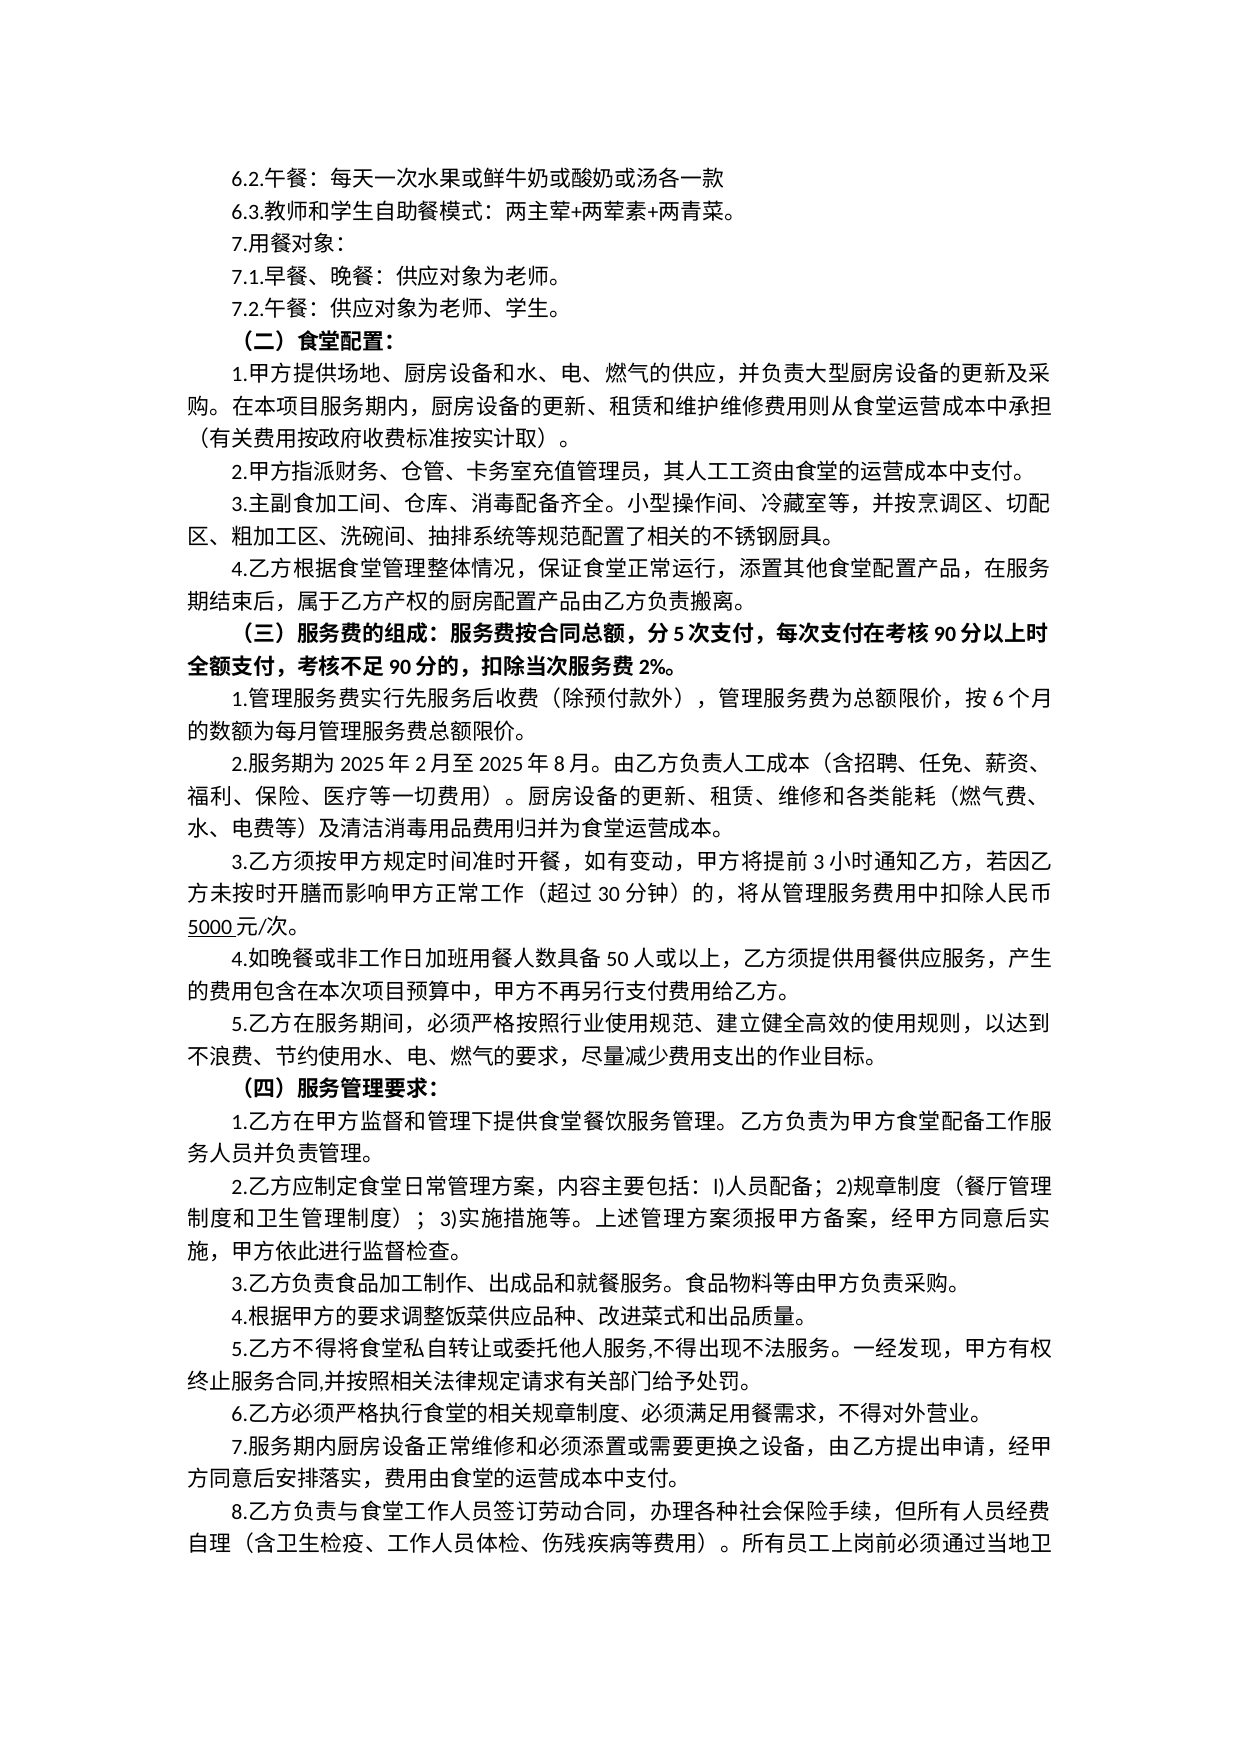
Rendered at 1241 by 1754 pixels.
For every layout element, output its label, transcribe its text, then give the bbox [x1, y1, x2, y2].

text 6.乙方必须严格执行食堂的相关规章制度、必须满足用餐需求，不得对外营业。 [187, 1397, 1053, 1429]
text 2.乙方应制定食堂日常管理方案，内容主要包括：l)人员配备；2)规章制度（餐厅管理制度和卫生管理制度）；3)实施措施等。上述管理方案须报甲方备案，经甲方同意后实施，甲方依此进行监督检查。 [187, 1169, 1053, 1267]
text 6.2.午餐：每天一次水果或鲜牛奶或酸奶或汤各一款 [187, 162, 1053, 194]
text 2.甲方指派财务、仓管、卡务室充值管理员，其人工工资由食堂的运营成本中支付。 [187, 454, 1053, 487]
text 7.2.午餐：供应对象为老师、学生。 [187, 292, 1053, 324]
text （二）食堂配置： [187, 324, 1053, 357]
text 3.乙方负责食品加工制作、出成品和就餐服务。食品物料等由甲方负责采购。 [187, 1267, 1053, 1299]
text 1.管理服务费实行先服务后收费（除预付款外），管理服务费为总额限价，按6个月的数额为每月管理服务费总额限价。 [187, 682, 1053, 747]
text 2.服务期为2025年2月至2025年8月。由乙方负责人工成本（含招聘、任免、薪资、福利、保险、医疗等一切费用）。厨房设备的更新、租赁、维修和各类能耗（燃气费、水、电费等）及清洁消毒用品费用归并为食堂运营成本。 [187, 747, 1053, 844]
text 3.主副食加工间、仓库、消毒配备齐全。小型操作间、冷藏室等，并按烹调区、切配区、粗加工区、洗碗间、抽排系统等规范配置了相关的不锈钢厨具。 [187, 487, 1053, 552]
text 4.根据甲方的要求调整饭菜供应品种、改进菜式和出品质量。 [187, 1299, 1053, 1332]
text （三）服务费的组成：服务费按合同总额，分5次支付，每次支付在考核90分以上时全额支付，考核不足90分的，扣除当次服务费2%。 [187, 617, 1053, 682]
text 4.如晚餐或非工作日加班用餐人数具备50人或以上，乙方须提供用餐供应服务，产生的费用包含在本次项目预算中，甲方不再另行支付费用给乙方。 [187, 942, 1053, 1007]
text 3.乙方须按甲方规定时间准时开餐，如有变动，甲方将提前3小时通知乙方，若因乙方未按时开膳而影响甲方正常工作（超过30分钟）的，将从管理服务费用中扣除人民币5000元/次。 [187, 844, 1053, 942]
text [187, 1494, 1053, 1559]
text （四）服务管理要求： [187, 1072, 1053, 1104]
text 1.甲方提供场地、厨房设备和水、电、燃气的供应，并负责大型厨房设备的更新及采购。在本项目服务期内，厨房设备的更新、租赁和维护维修费用则从食堂运营成本中承担（有关费用按政府收费标准按实计取）。 [187, 357, 1053, 454]
text 7.用餐对象： [187, 227, 1053, 259]
text 5.乙方在服务期间，必须严格按照行业使用规范、建立健全高效的使用规则，以达到不浪费、节约使用水、电、燃气的要求，尽量减少费用支出的作业目标。 [187, 1007, 1053, 1072]
text 4.乙方根据食堂管理整体情况，保证食堂正常运行，添置其他食堂配置产品，在服务期结束后，属于乙方产权的厨房配置产品由乙方负责搬离。 [187, 552, 1053, 617]
text 7.1.早餐、晚餐：供应对象为老师。 [187, 259, 1053, 292]
text 5.乙方不得将食堂私自转让或委托他人服务,不得出现不法服务。一经发现，甲方有权终止服务合同,并按照相关法律规定请求有关部门给予处罚。 [187, 1332, 1053, 1397]
text 7.服务期内厨房设备正常维修和必须添置或需要更换之设备，由乙方提出申请，经甲方同意后安排落实，费用由食堂的运营成本中支付。 [187, 1429, 1053, 1494]
text 1.乙方在甲方监督和管理下提供食堂餐饮服务管理。乙方负责为甲方食堂配备工作服务人员并负责管理。 [187, 1104, 1053, 1169]
text 6.3.教师和学生自助餐模式：两主荤+两荤素+两青菜。 [187, 194, 1053, 227]
